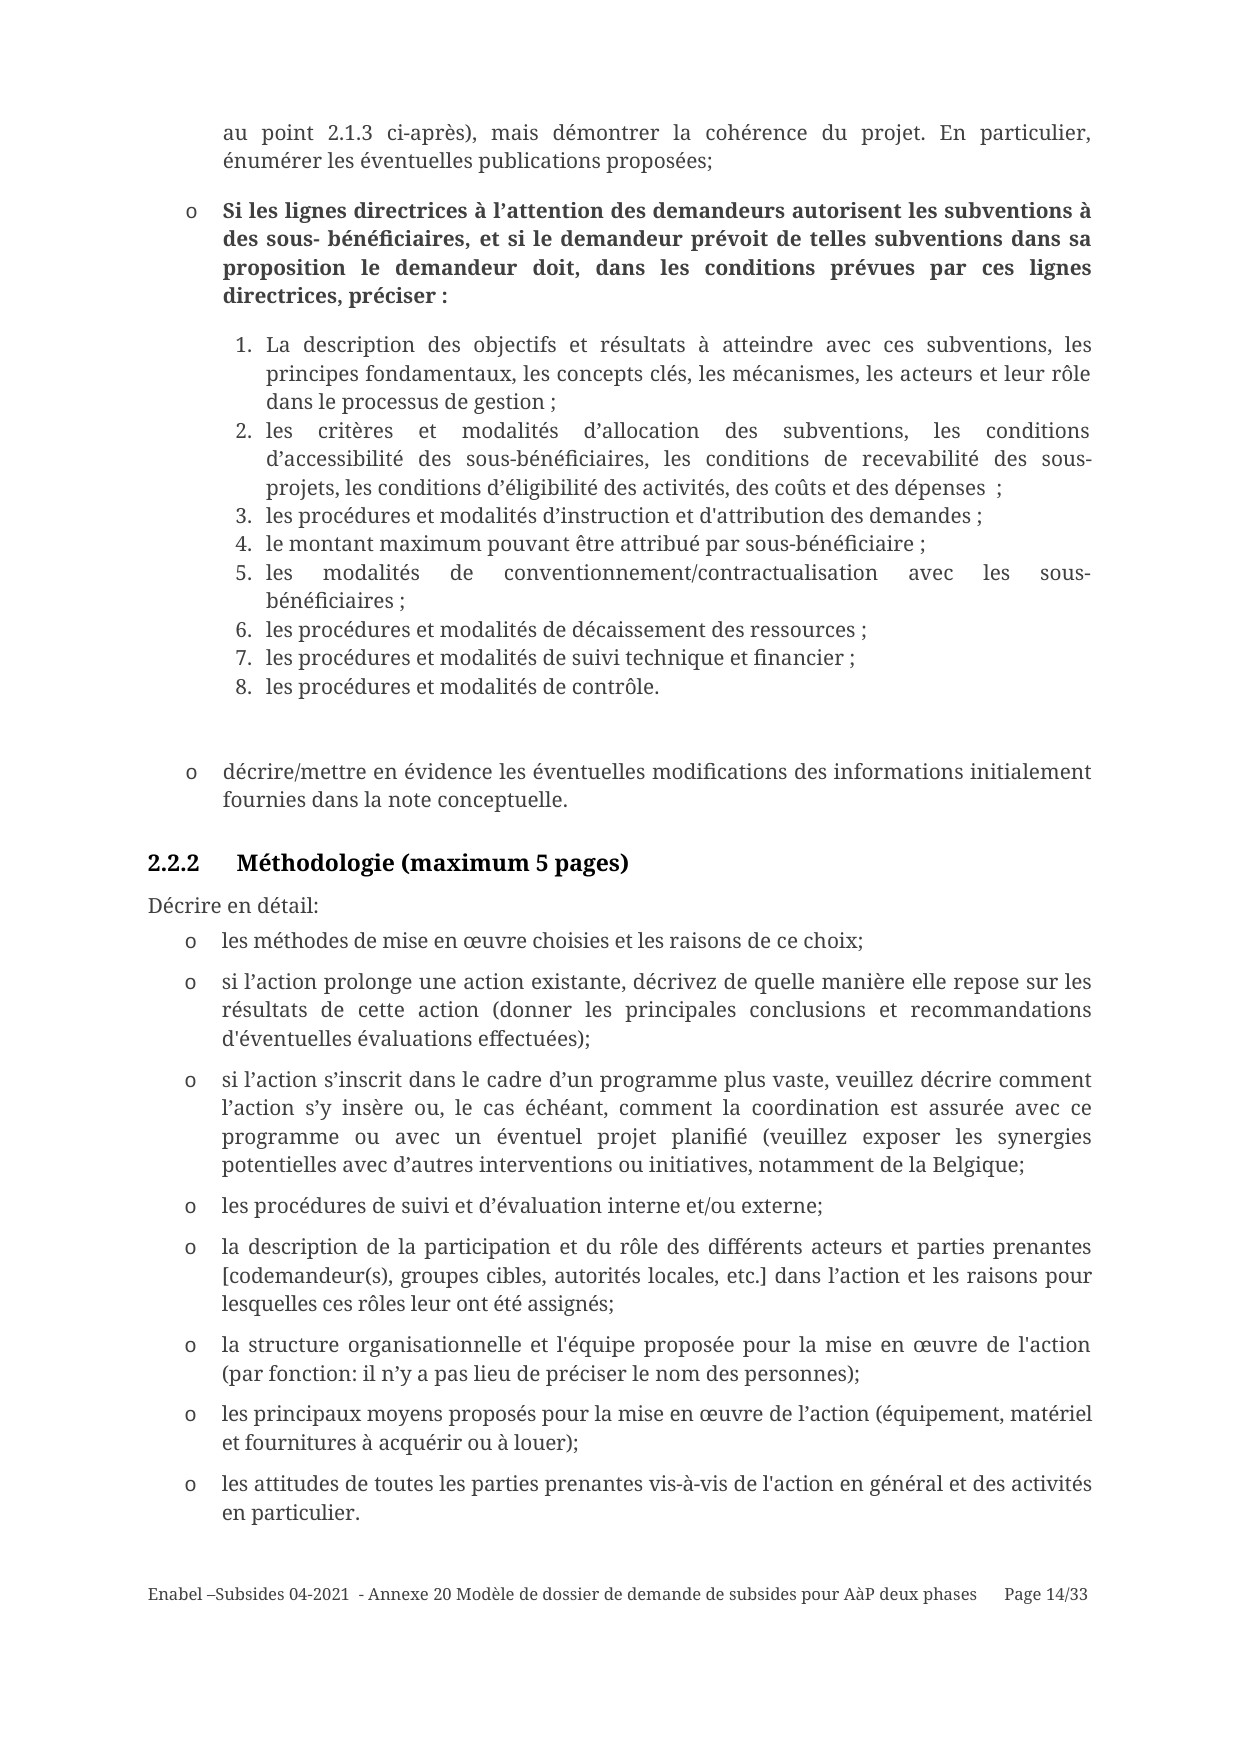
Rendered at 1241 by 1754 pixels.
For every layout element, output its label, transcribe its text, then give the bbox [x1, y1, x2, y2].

list le montant maximum pouvant être attribué par sous-bénéficiaire ; [235, 529, 1092, 558]
list les critères et modalités d’allocation des subventions, les conditions d’accessibilité des sous-bénéficiaires, les conditions de recevabilité des sous-projets, les conditions d’éligibilité des activités, des coûts et des dépenses ; [235, 416, 1092, 501]
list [185, 118, 1092, 175]
list les procédures de suivi et d’évaluation interne et/ou externe; [184, 1191, 1092, 1220]
list les attitudes de toutes les parties prenantes vis-à-vis de l'action en général et des activités en particulier. [184, 1469, 1092, 1526]
list les procédures et modalités de décaissement des ressources ; [235, 615, 1092, 643]
list les procédures et modalités d’instruction et d'attribution des demandes ; [235, 501, 1092, 529]
list les méthodes de mise en œuvre choisies et les raisons de ce choix; [184, 926, 1092, 954]
list si l’action s’inscrit dans le cadre d’un programme plus vaste, veuillez décrire comment l’action s’y insère ou, le cas échéant, comment la coordination est assurée avec ce programme ou avec un éventuel projet planifié (veuillez exposer les synergies potentielles avec d’autres interventions ou initiatives, notamment de la Belgique; [184, 1065, 1092, 1179]
list les principaux moyens proposés pour la mise en œuvre de l’action (équipement, matériel et fournitures à acquérir ou à louer); [184, 1399, 1092, 1457]
list La description des objectifs et résultats à atteindre avec ces subventions, les principes fondamentaux, les concepts clés, les mécanismes, les acteurs et leur rôle dans le processus de gestion ; [235, 331, 1092, 416]
list Si les lignes directrices à l’attention des demandeurs autorisent les subventions à des sous- bénéficiaires, et si le demandeur prévoit de telles subventions dans sa proposition le demandeur doit, dans les conditions prévues par ces lignes directrices, préciser : [185, 196, 1092, 310]
list les procédures et modalités de contrôle. [235, 672, 1092, 700]
subtitle Méthodologie (maximum 5 pages) [148, 847, 1092, 879]
list décrire/mettre en évidence les éventuelles modifications des informations initialement fournies dans la note conceptuelle. [185, 757, 1092, 814]
list les modalités de conventionnement/contractualisation avec les sous-bénéficiaires ; [235, 558, 1092, 615]
list la structure organisationnelle et l'équipe proposée pour la mise en œuvre de l'action (par fonction: il n’y a pas lieu de préciser le nom des personnes); [184, 1330, 1092, 1387]
list si l’action prolonge une action existante, décrivez de quelle manière elle repose sur les résultats de cette action (donner les principales conclusions et recommandations d'éventuelles évaluations effectuées); [184, 967, 1092, 1052]
list les procédures et modalités de suivi technique et financier ; [235, 643, 1092, 672]
text Décrire en détail: [148, 891, 1092, 919]
list la description de la participation et du rôle des différents acteurs et parties prenantes [codemandeur(s), groupes cibles, autorités locales, etc.] dans l’action et les raisons pour lesquelles ces rôles leur ont été assignés; [184, 1232, 1092, 1318]
